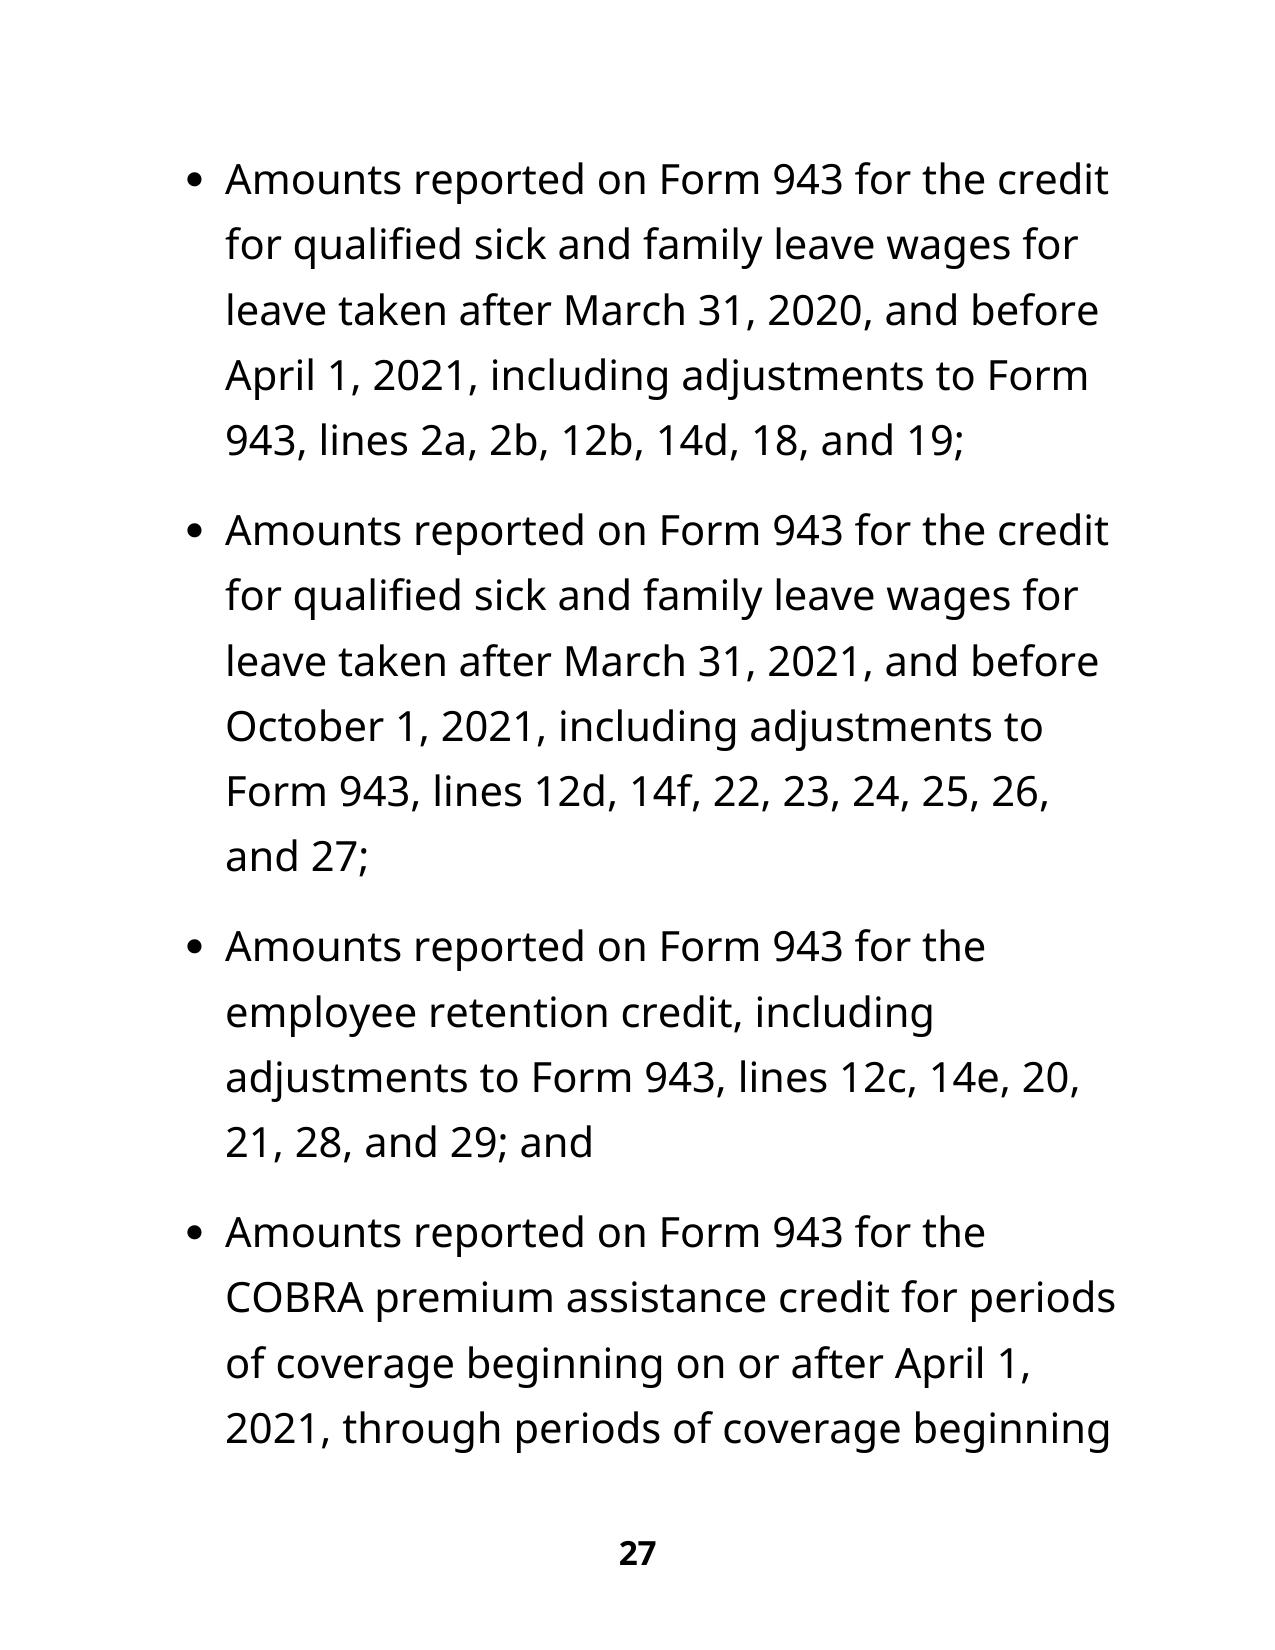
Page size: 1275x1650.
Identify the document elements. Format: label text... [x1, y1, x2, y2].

text Amounts reported on Form 943 for the employee retention credit, including adjustments to Form 943, lines 12c, 14e, 20, 21, 28, and 29; and [187, 917, 1125, 1170]
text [187, 1203, 1125, 1456]
text Amounts reported on Form 943 for the credit for qualified sick and family leave wages for leave taken after March 31, 2021, and before October 1, 2021, including adjustments to Form 943, lines 12d, 14f, 22, 23, 24, 25, 26, and 27; [187, 501, 1125, 884]
text Amounts reported on Form 943 for the credit for qualified sick and family leave wages for leave taken after March 31, 2020, and before April 1, 2021, including adjustments to Form 943, lines 2a, 2b, 12b, 14d, 18, and 19; [187, 150, 1125, 468]
